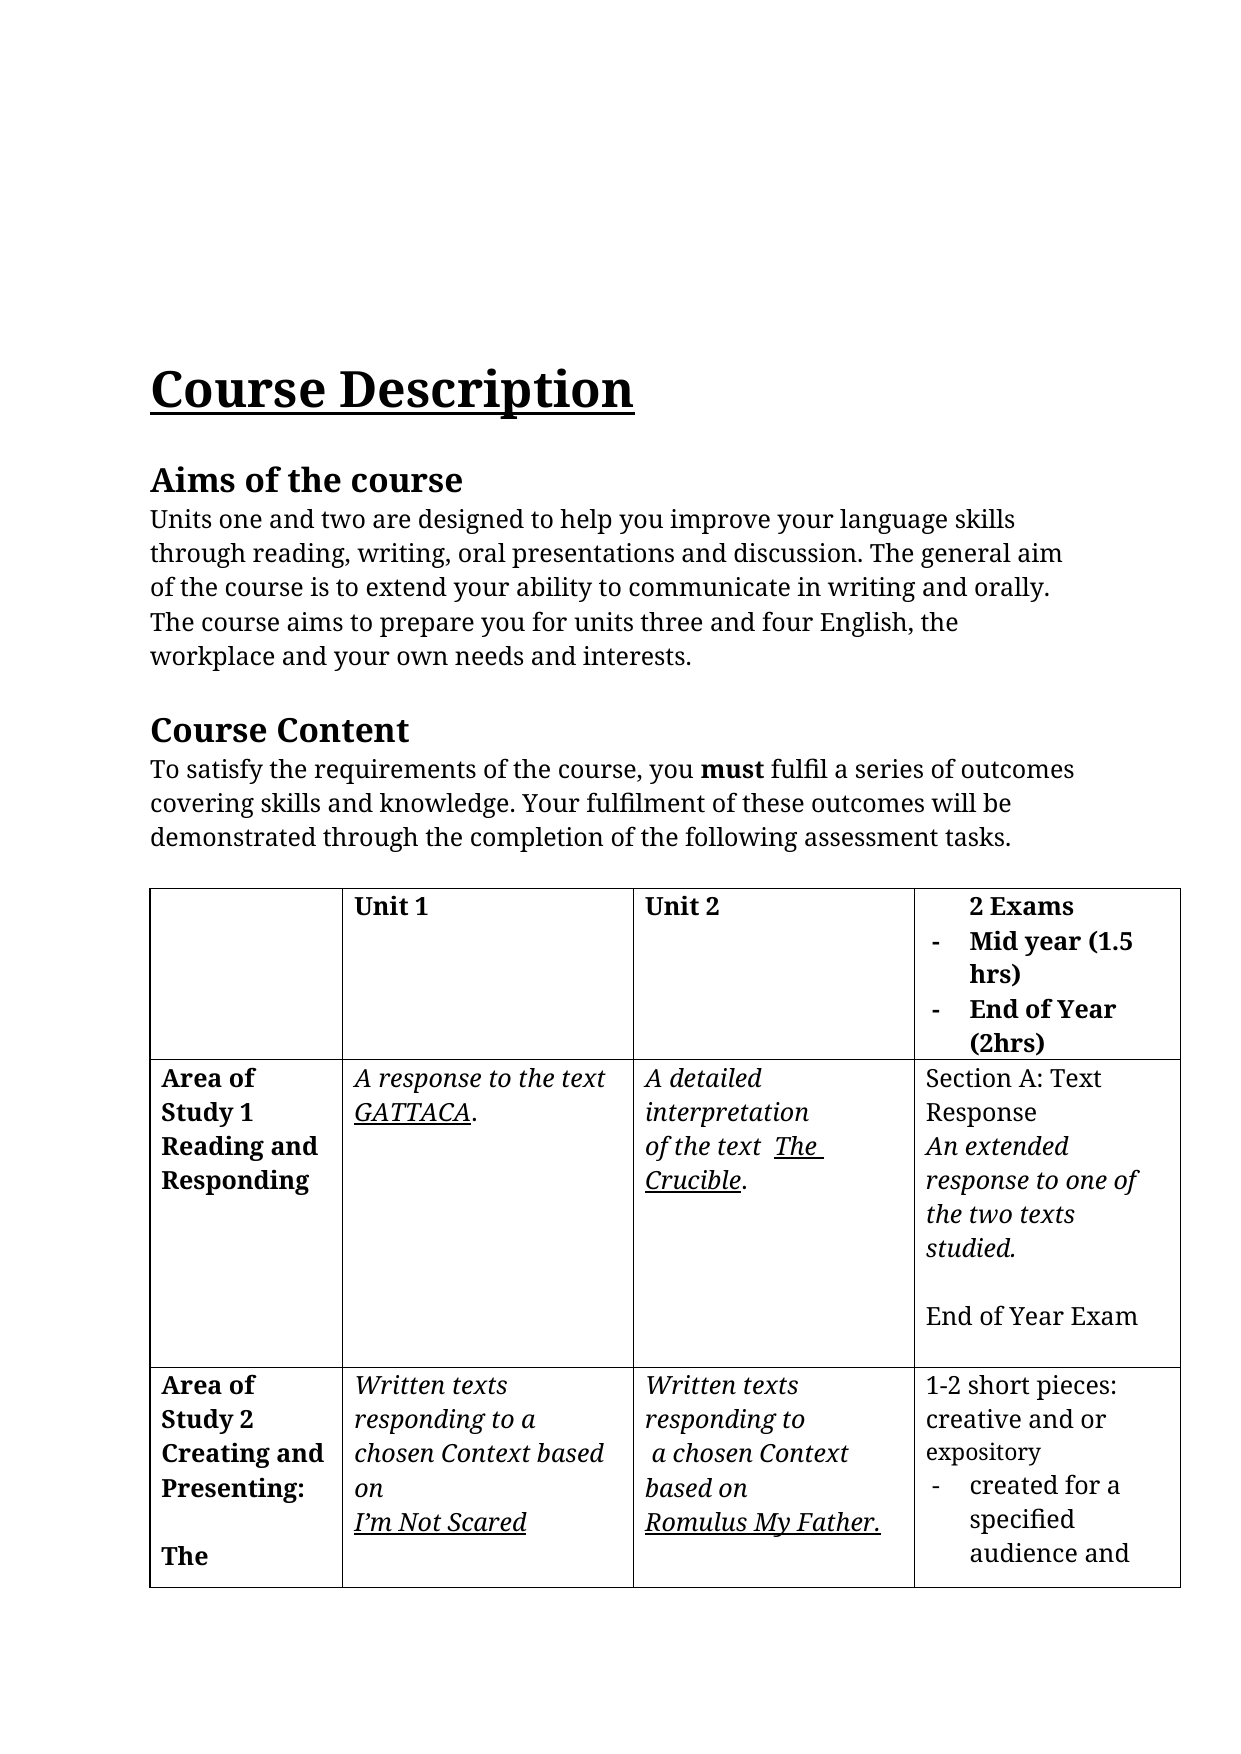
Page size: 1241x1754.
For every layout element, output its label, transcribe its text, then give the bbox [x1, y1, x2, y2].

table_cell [151, 1368, 342, 1587]
table_cell A response to the text GATTACA. [343, 1060, 633, 1367]
table_header [151, 889, 342, 1059]
table_header Unit 1 [343, 889, 633, 1059]
table_cell A detailed interpretation of the text The Crucible. [634, 1060, 914, 1367]
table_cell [634, 1368, 914, 1587]
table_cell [915, 1368, 1180, 1587]
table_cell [343, 1368, 633, 1587]
table_header 2 Exams Mid year (1.5 hrs) End of Year (2hrs) [915, 889, 1180, 1059]
text Units one and two are designed to help you improve your language skills through reading, writing, oral presentations and discussion. The general aim of the course is to extend your ability to communicate in writing and orally. The course aims to prepare you for units three and four English, the workplace and your own needs and interests. [150, 502, 1090, 672]
table_cell Section A: Text Response An extended response to one of the two texts studied. End of Year Exam [915, 1060, 1180, 1367]
table_cell Area of Study 1 Reading and Responding [151, 1060, 342, 1367]
text Course Content [150, 706, 1090, 752]
text Aims of the course [150, 457, 1090, 502]
table_header Unit 2 [634, 889, 914, 1059]
text Course Description [150, 354, 1090, 422]
text To satisfy the requirements of the course, you must fulfil a series of outcomes covering skills and knowledge. Your fulfilment of these outcomes will be demonstrated through the completion of the following assessment tasks. [150, 752, 1090, 854]
